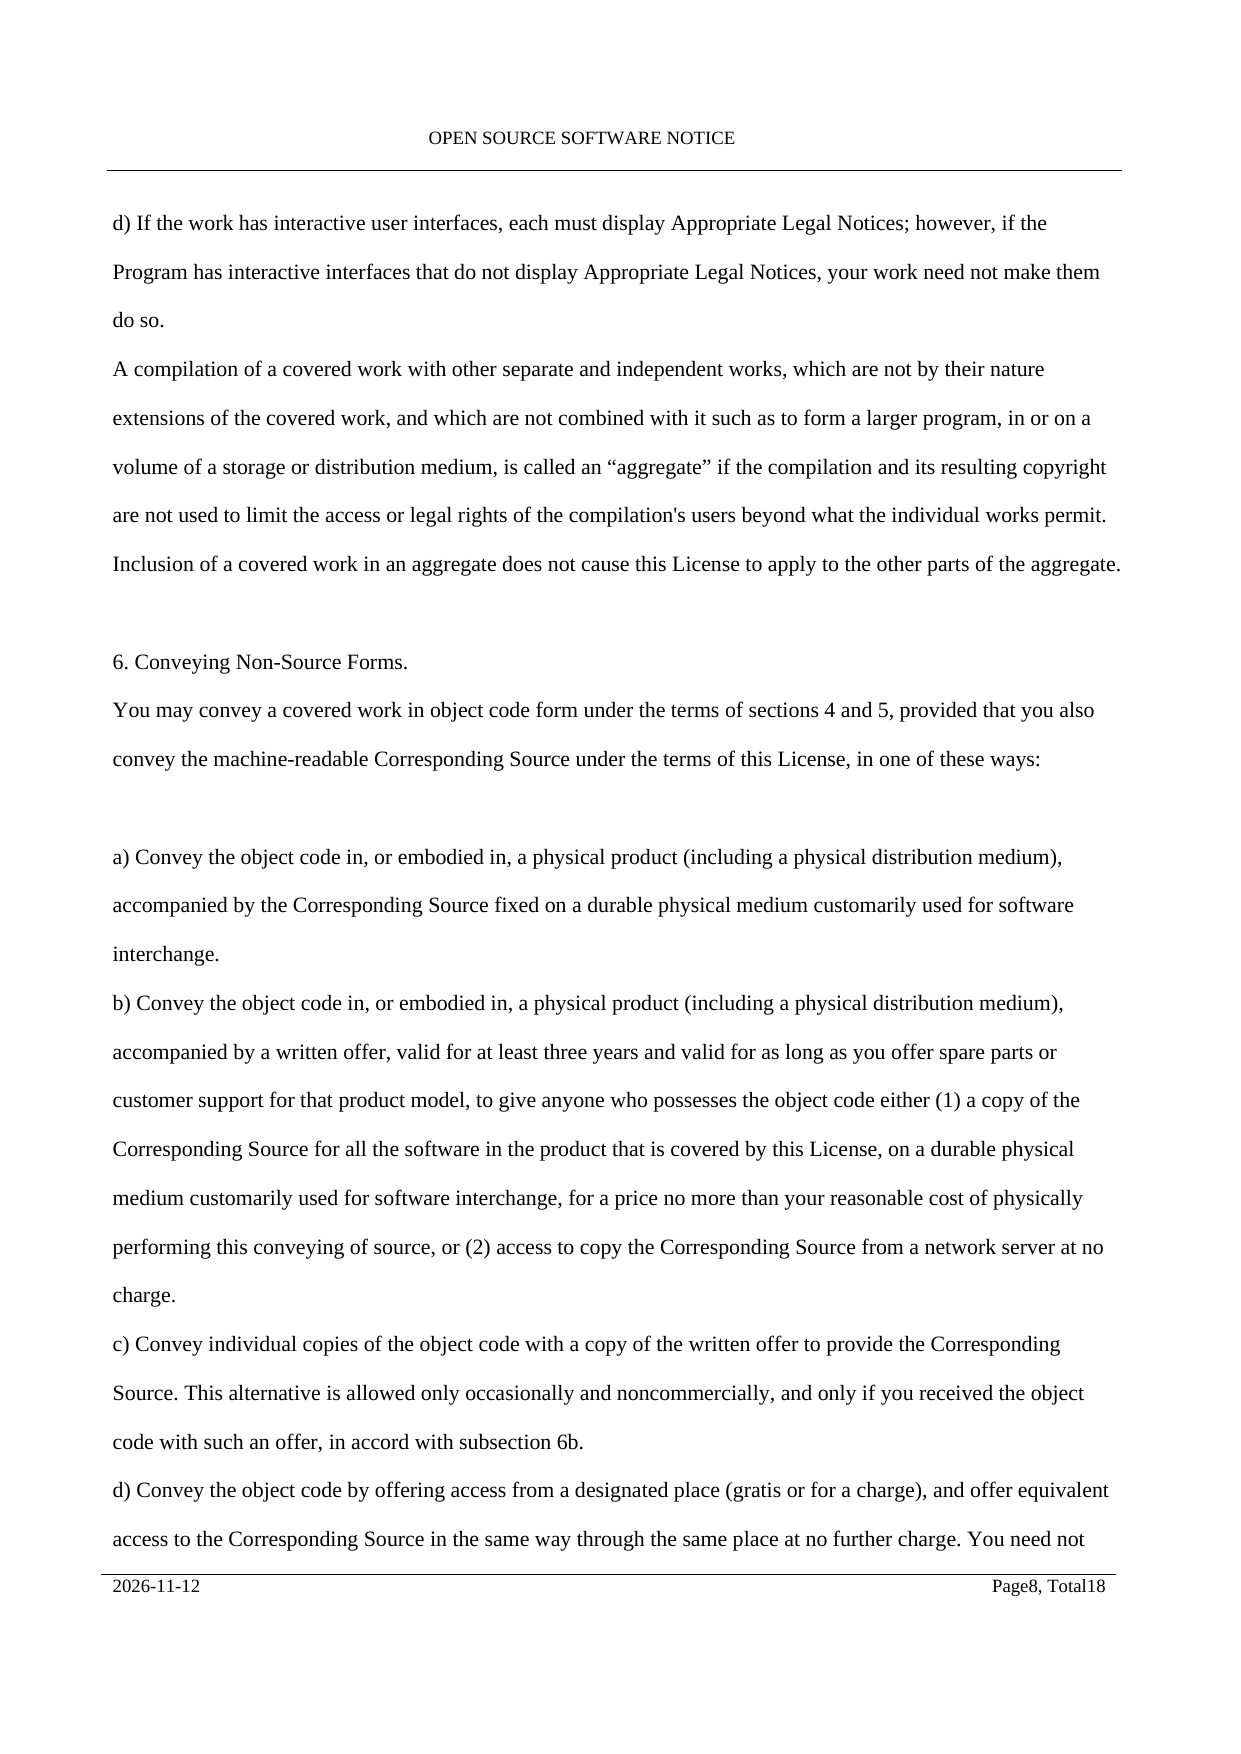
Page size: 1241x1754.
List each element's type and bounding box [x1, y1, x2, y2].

text [112, 206, 1128, 1555]
